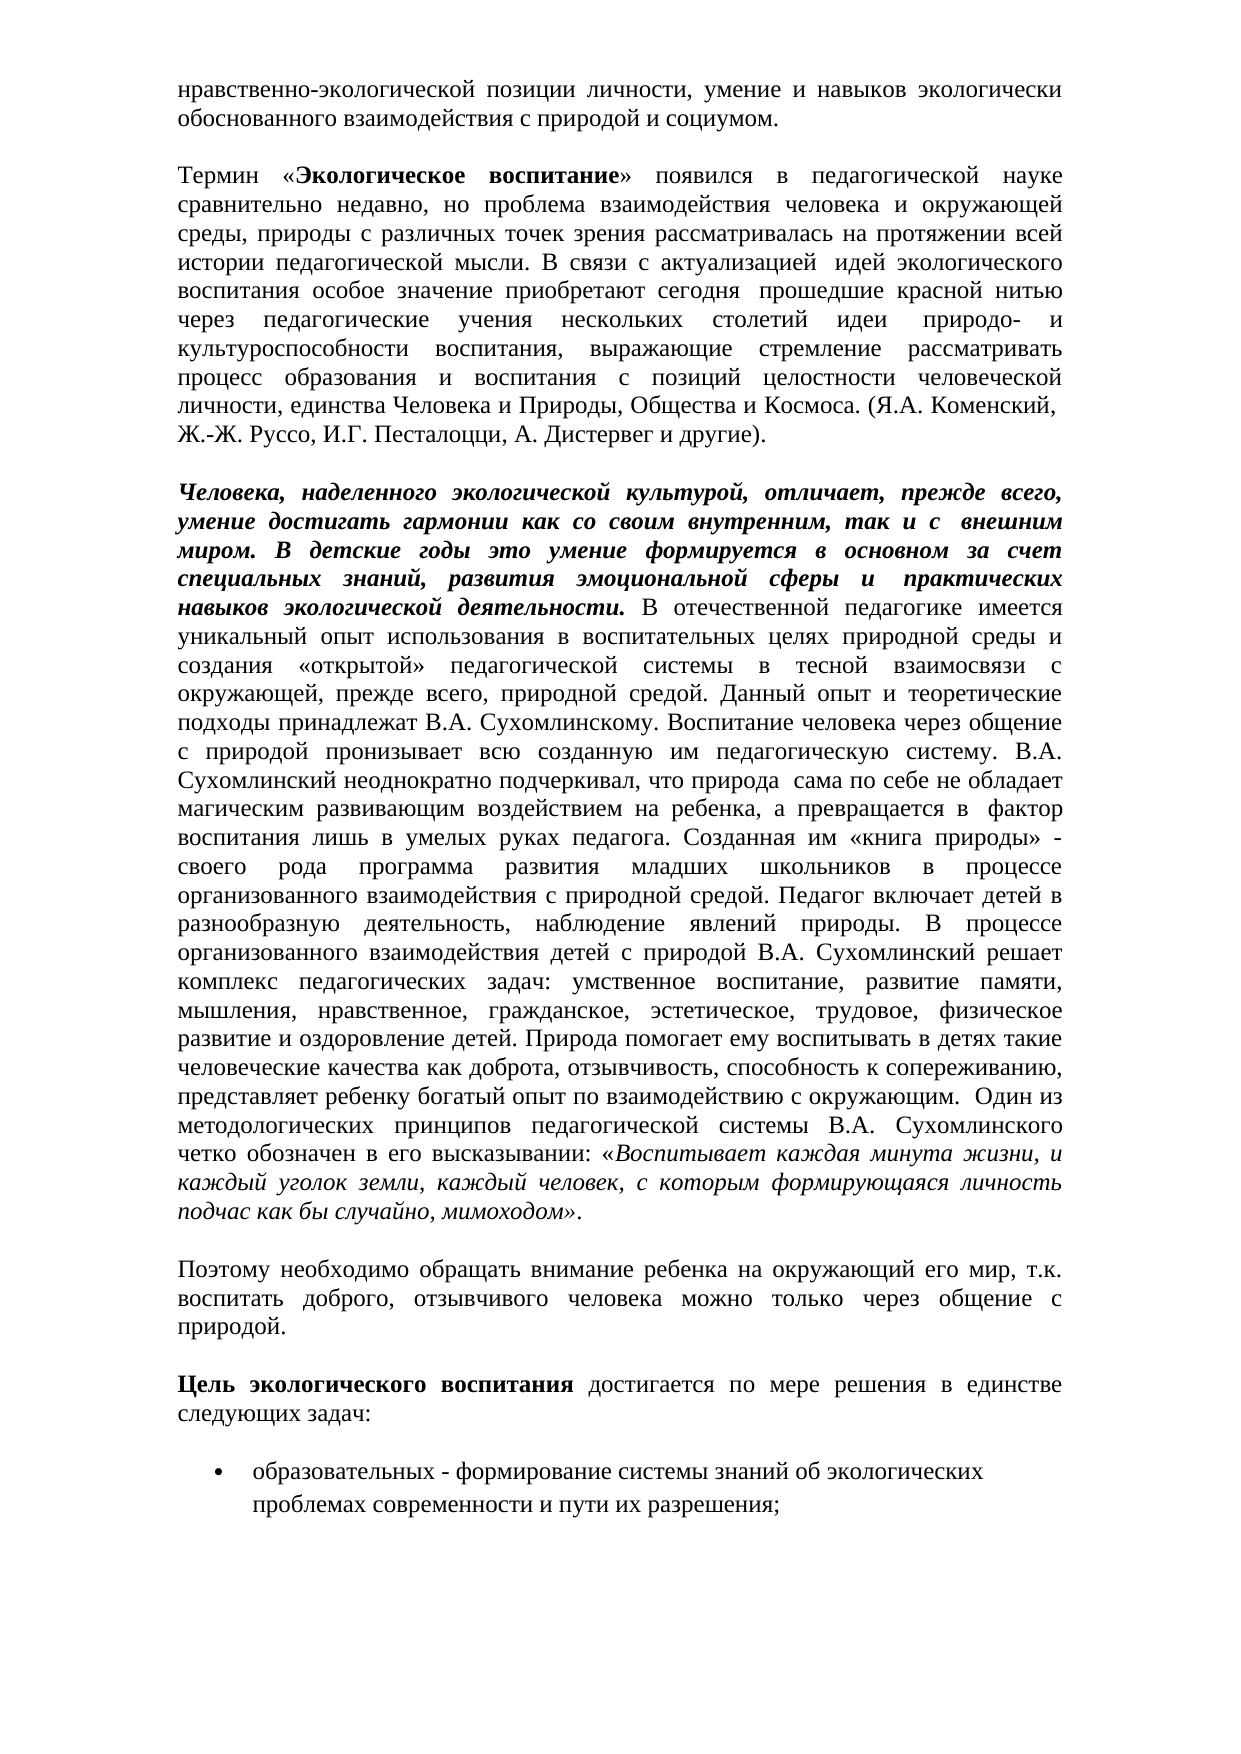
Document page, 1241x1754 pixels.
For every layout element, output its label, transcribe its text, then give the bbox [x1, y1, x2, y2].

text Цель экологического воспитания достигается по мере решения в единстве следующих задач: [177, 1369, 1063, 1427]
list образовательных - формирование системы знаний об экологических проблемах современности и пути их разрешения; [215, 1456, 1063, 1518]
text Поэтому необходимо обращать внимание ребенка на окружающий его мир, т.к. воспитать доброго, отзывчивого человека можно только через общение с природой. [177, 1254, 1063, 1340]
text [177, 74, 1063, 131]
text Термин «Экологическое воспитание» появился в педагогической науке сравнительно недавно, но проблема взаимодействия человека и окружающей среды, природы с различных точек зрения рассматривалась на протяжении всей истории педагогической мысли. В связи с актуализацией идей экологического воспитания особое значение приобретают сегодня прошедшие красной нитью через педагогические учения нескольких столетий идеи природо- и культуроспособности воспитания, выражающие стремление рассматривать процесс образования и воспитания с позиций целостности человеческой личности, единства Человека и Природы, Общества и Космоса. (Я.А. Коменский, Ж.-Ж. Руссо, И.Г. Песталоцци, А. Дистервег и другие). [177, 161, 1063, 448]
text Человека, наделенного экологической культурой, отличает, прежде всего, умение достигать гармонии как со своим внутренним, так и с внешним миром. В детские годы это умение формируется в основном за счет специальных знаний, развития эмоциональной сферы и практических навыков экологической деятельности. В отечественной педагогике имеется уникальный опыт использования в воспитательных целях природной среды и создания «открытой» педагогической системы в тесной взаимосвязи с окружающей, прежде всего, природной средой. Данный опыт и теоретические подходы принадлежат В.А. Сухомлинскому. Воспитание человека через общение с природой пронизывает всю созданную им педагогическую систему. В.А. Сухомлинский неоднократно подчеркивал, что природа сама по себе не обладает магическим развивающим воздействием на ребенка, а превращается в фактор воспитания лишь в умелых руках педагога. Созданная им «книга природы» - своего рода программа развития младших школьников в процессе организованного взаимодействия с природной средой. Педагог включает детей в разнообразную деятельность, наблюдение явлений природы. В процессе организованного взаимодействия детей с природой В.А. Сухомлинский решает комплекс педагогических задач: умственное воспитание, развитие памяти, мышления, нравственное, гражданское, эстетическое, трудовое, физическое развитие и оздоровление детей. Природа помогает ему воспитывать в детях такие человеческие качества как доброта, отзывчивость, способность к сопереживанию, представляет ребенку богатый опыт по взаимодействию с окружающим. Один из методологических принципов педагогической системы В.А. Сухомлинского четко обозначен в его высказывании: «Воспитывает каждая минута жизни, и каждый уголок земли, каждый человек, с которым формирующаяся личность подчас как бы случайно, мимоходом». [177, 477, 1063, 1225]
